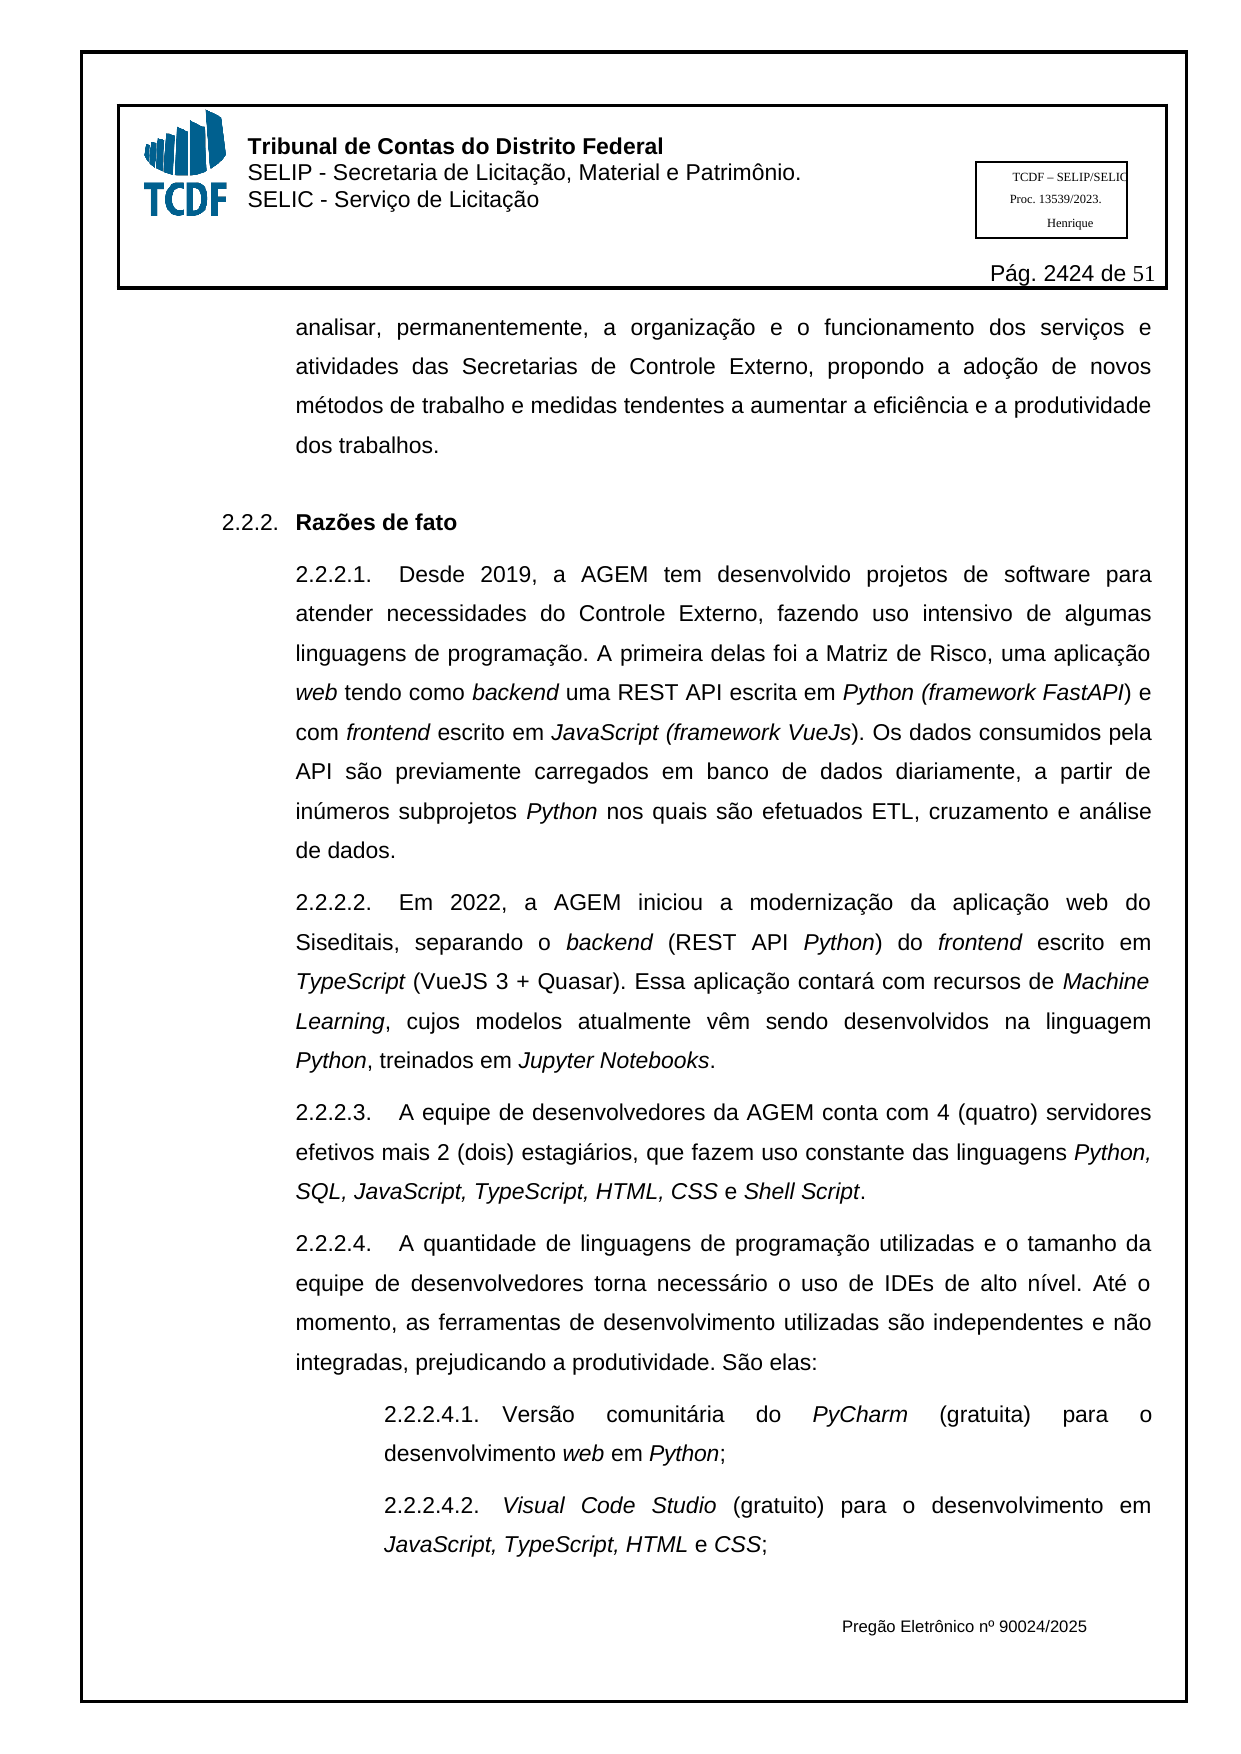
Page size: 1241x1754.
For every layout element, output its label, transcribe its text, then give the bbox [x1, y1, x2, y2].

list A quantidade de linguagens de programação utilizadas e o tamanho da equipe de desenvolvedores torna necessário o uso de IDEs de alto nível. Até o momento, as ferramentas de desenvolvimento utilizadas são independentes e não integradas, prejudicando a produtividade. São elas: [295, 1230, 1152, 1375]
list Em 2022, a AGEM iniciou a modernização da aplicação web do Siseditais, separando o backend (REST API Python) do frontend escrito em TypeScript (VueJS 3 + Quasar). Essa aplicação contará com recursos de Machine Learning, cujos modelos atualmente vêm sendo desenvolvidos na linguagem Python, treinados em Jupyter Notebooks. [295, 889, 1152, 1073]
list Versão comunitária do PyCharm (gratuita) para o desenvolvimento web em Python; [384, 1401, 1152, 1466]
list A equipe de desenvolvedores da AGEM conta com 4 (quatro) servidores efetivos mais 2 (dois) estagiários, que fazem uso constante das linguagens Python, SQL, JavaScript, TypeScript, HTML, CSS e Shell Script. [295, 1099, 1152, 1204]
list Desde 2019, a AGEM tem desenvolvido projetos de software para atender necessidades do Controle Externo, fazendo uso intensivo de algumas linguagens de programação. A primeira delas foi a Matriz de Risco, uma aplicação web tendo como backend uma REST API escrita em Python (framework FastAPI) e com frontend escrito em JavaScript (framework VueJs). Os dados consumidos pela API são previamente carregados em banco de dados diariamente, a partir de inúmeros subprojetos Python nos quais são efetuados ETL, cruzamento e análise de dados. [295, 561, 1152, 864]
list Razões de fato [222, 509, 1152, 535]
list Visual Code Studio (gratuito) para o desenvolvimento em JavaScript, TypeScript, HTML e CSS; [384, 1492, 1152, 1558]
picture [129, 107, 241, 218]
